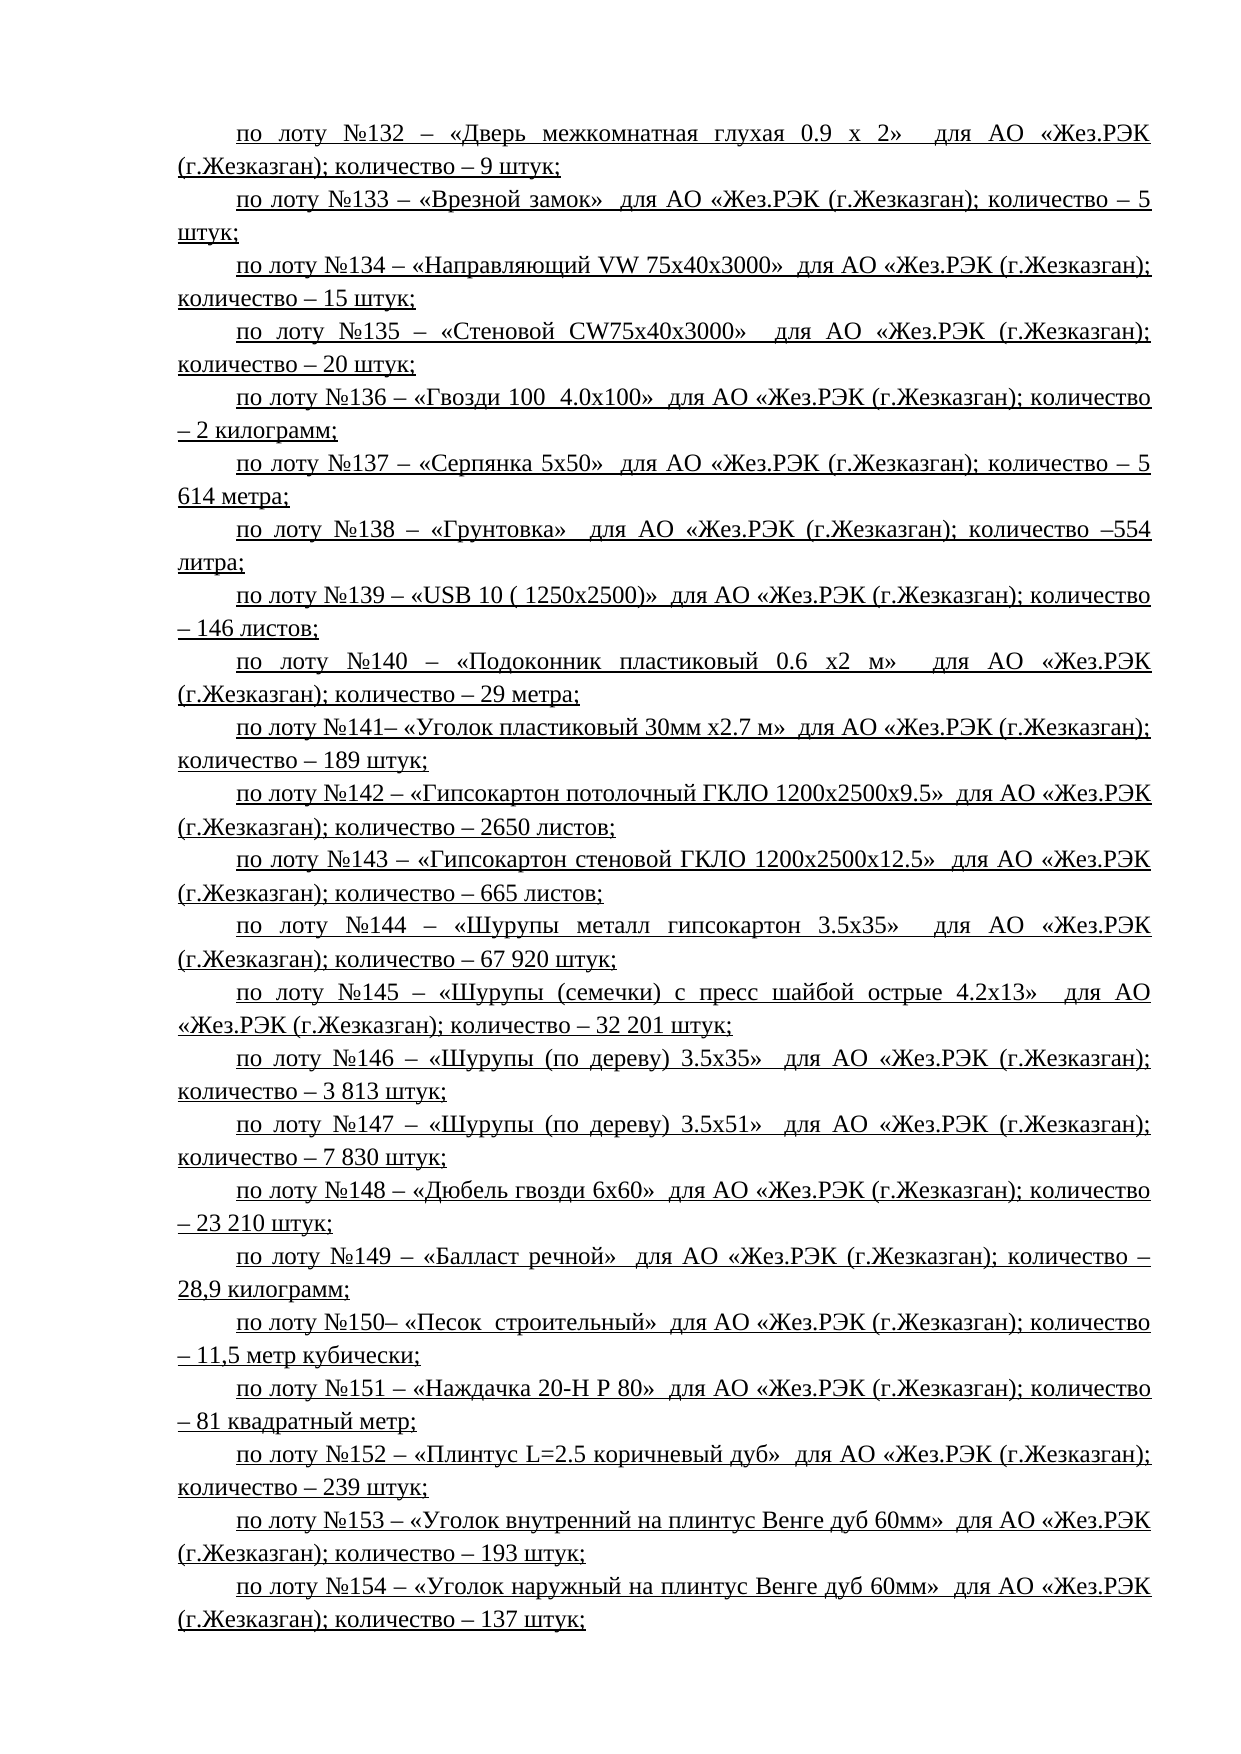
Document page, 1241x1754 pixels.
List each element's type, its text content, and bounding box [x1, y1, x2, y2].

text по лоту №147 – «Шурупы (по дереву) 3.5х51» для АО «Жез.РЭК (г.Жезказган); количество – 7 830 штук; [177, 1109, 1152, 1171]
text по лоту №133 – «Врезной замок» для АО «Жез.РЭК (г.Жезказган); количество – 5 штук; [177, 184, 1152, 246]
text по лоту №151 – «Наждачка 20-Н Р 80» для АО «Жез.РЭК (г.Жезказган); количество – 81 квадратный метр; [177, 1373, 1152, 1435]
text по лоту №143 – «Гипсокартон стеновой ГКЛО 1200х2500х12.5» для АО «Жез.РЭК (г.Жезказган); количество – 665 листов; [177, 844, 1152, 906]
text по лоту №138 – «Грунтовка» для АО «Жез.РЭК (г.Жезказган); количество –554 литра; [177, 514, 1152, 576]
text по лоту №132 – «Дверь межкомнатная глухая 0.9 х 2» для АО «Жез.РЭК (г.Жезказган); количество – 9 штук; [177, 118, 1152, 180]
text по лоту №134 – «Направляющий VW 75х40х3000» для АО «Жез.РЭК (г.Жезказган); количество – 15 штук; [177, 250, 1152, 312]
text по лоту №135 – «Стеновой CW75х40х3000» для АО «Жез.РЭК (г.Жезказган); количество – 20 штук; [177, 316, 1152, 378]
text по лоту №139 – «USB 10 ( 1250х2500)» для АО «Жез.РЭК (г.Жезказган); количество – 146 листов; [177, 580, 1152, 642]
text по лоту №136 – «Гвозди 100 4.0х100» для АО «Жез.РЭК (г.Жезказган); количество – 2 килограмм; [177, 382, 1152, 444]
text по лоту №154 – «Уголок наружный на плинтус Венге дуб 60мм» для АО «Жез.РЭК (г.Жезказган); количество – 137 штук; [177, 1571, 1152, 1633]
text по лоту №146 – «Шурупы (по дереву) 3.5х35» для АО «Жез.РЭК (г.Жезказган); количество – 3 813 штук; [177, 1043, 1152, 1104]
text по лоту №142 – «Гипсокартон потолочный ГКЛО 1200х2500х9.5» для АО «Жез.РЭК (г.Жезказган); количество – 2650 листов; [177, 778, 1152, 840]
text по лоту №148 – «Дюбель гвозди 6х60» для АО «Жез.РЭК (г.Жезказган); количество – 23 210 штук; [177, 1175, 1152, 1237]
text по лоту №141– «Уголок пластиковый 30мм х2.7 м» для АО «Жез.РЭК (г.Жезказган); количество – 189 штук; [177, 712, 1152, 774]
text по лоту №150– «Песок строительный» для АО «Жез.РЭК (г.Жезказган); количество – 11,5 метр кубически; [177, 1307, 1152, 1369]
text по лоту №137 – «Серпянка 5х50» для АО «Жез.РЭК (г.Жезказган); количество – 5 614 метра; [177, 448, 1152, 510]
text по лоту №145 – «Шурупы (семечки) с пресс шайбой острые 4.2х13» для АО «Жез.РЭК (г.Жезказган); количество – 32 201 штук; [177, 977, 1152, 1038]
text по лоту №149 – «Балласт речной» для АО «Жез.РЭК (г.Жезказган); количество – 28,9 килограмм; [177, 1241, 1152, 1303]
text по лоту №152 – «Плинтус L=2.5 коричневый дуб» для АО «Жез.РЭК (г.Жезказган); количество – 239 штук; [177, 1439, 1152, 1501]
text по лоту №153 – «Уголок внутренний на плинтус Венге дуб 60мм» для АО «Жез.РЭК (г.Жезказган); количество – 193 штук; [177, 1505, 1152, 1567]
text по лоту №140 – «Подоконник пластиковый 0.6 х2 м» для АО «Жез.РЭК (г.Жезказган); количество – 29 метра; [177, 646, 1152, 708]
text по лоту №144 – «Шурупы металл гипсокартон 3.5х35» для АО «Жез.РЭК (г.Жезказган); количество – 67 920 штук; [177, 911, 1152, 972]
